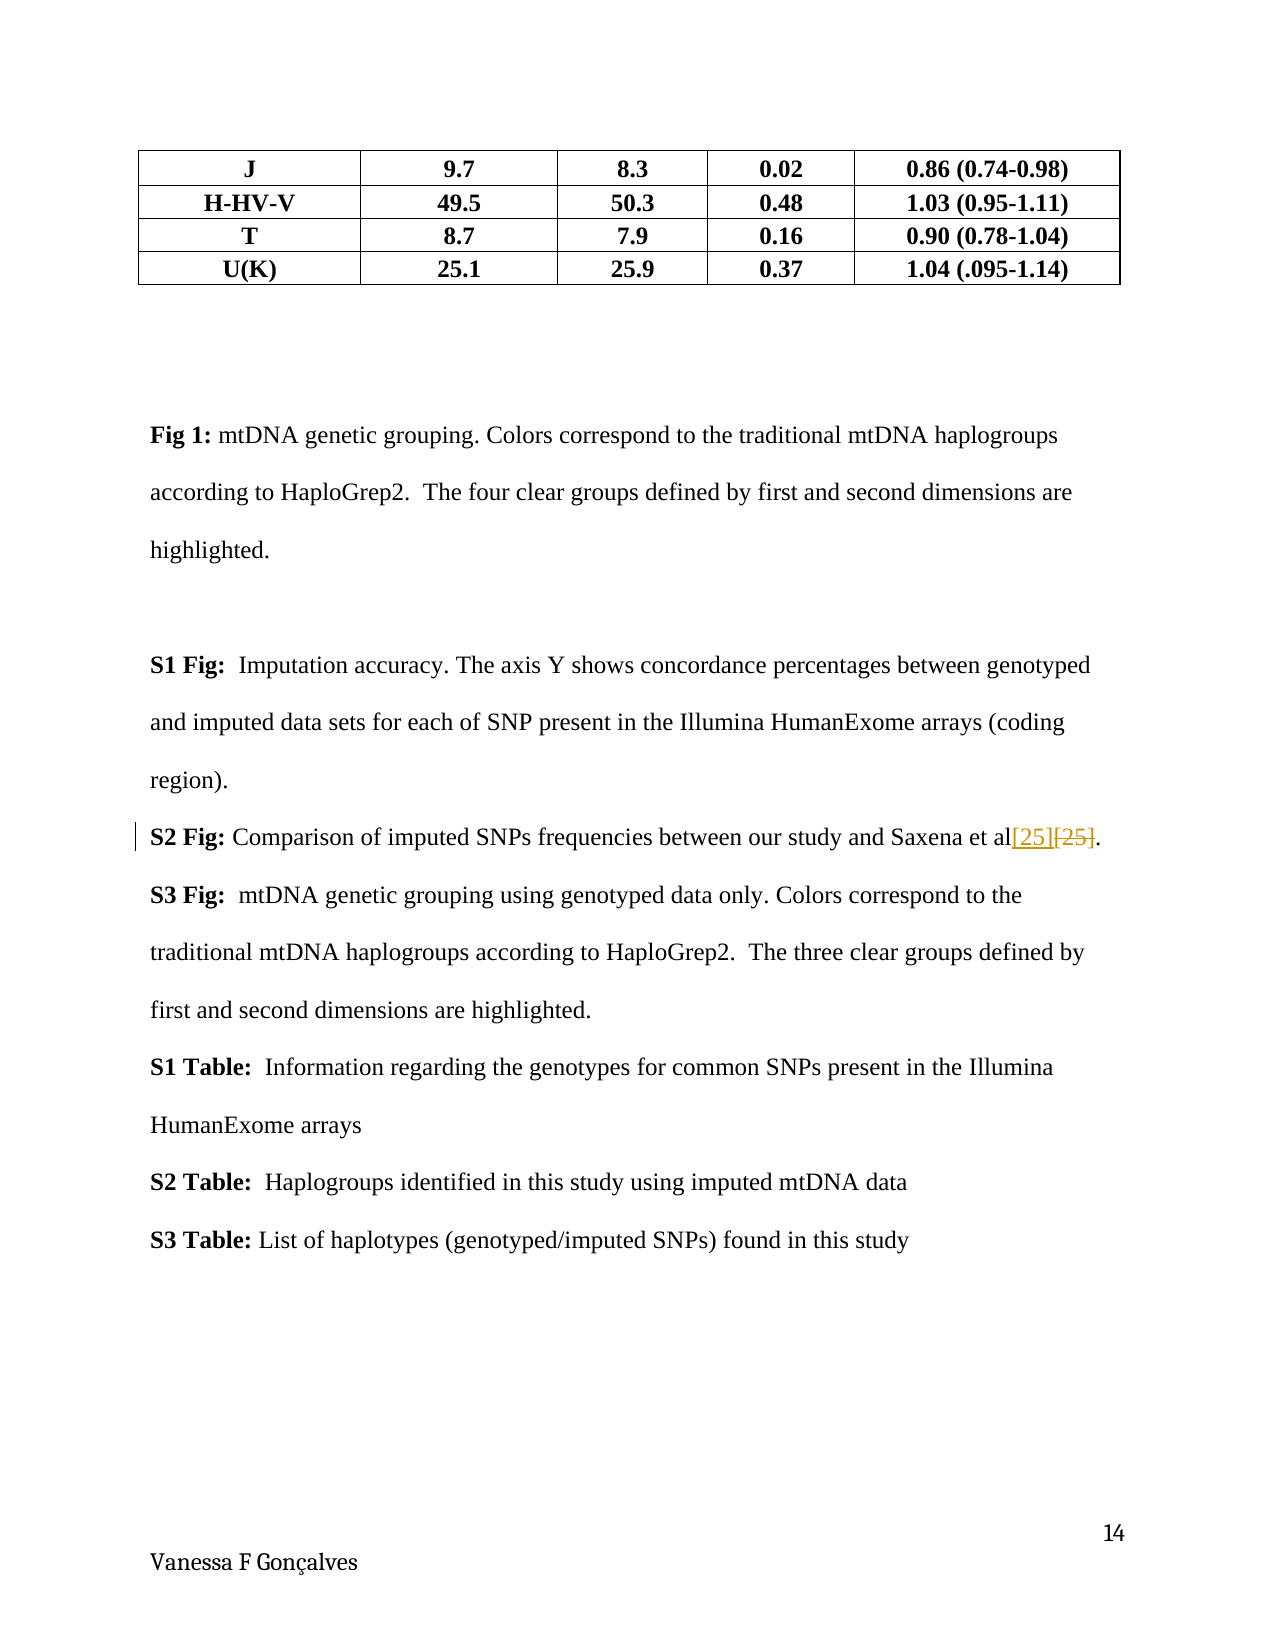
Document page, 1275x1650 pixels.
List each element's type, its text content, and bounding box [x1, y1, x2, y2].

table_cell 49.5 [361, 186, 557, 218]
table_cell 50.3 [558, 186, 707, 218]
text S3 Fig: mtDNA genetic grouping using genotyped data only. Colors correspond to the traditional mtDNA haplogroups according to HaploGrep2. The three clear groups defined by first and second dimensions are highlighted. [150, 880, 1125, 1023]
table_cell U(K) [139, 252, 360, 284]
table_cell 9.7 [361, 151, 557, 185]
table_cell 0.90 (0.78-1.04) [855, 219, 1119, 251]
text S3 Table: List of haplotypes (genotyped/imputed SNPs) found in this study [150, 1225, 1125, 1253]
table_cell H-HV-V [139, 186, 360, 218]
table_cell J [139, 151, 360, 185]
table_cell 0.37 [708, 252, 854, 284]
table_cell 7.9 [558, 219, 707, 251]
table_cell 0.02 [708, 151, 854, 185]
table_cell 0.48 [708, 186, 854, 218]
text S2 Fig: Comparison of imputed SNPs frequencies between our study and Saxena et al. [150, 822, 1125, 851]
table_cell 8.7 [361, 219, 557, 251]
text Fig 1: mtDNA genetic grouping. Colors correspond to the traditional mtDNA haplogroups according to HaploGrep2. The four clear groups defined by first and second dimensions are highlighted. [150, 420, 1125, 563]
table_cell 1.03 (0.95-1.11) [855, 186, 1119, 218]
table_cell 25.9 [558, 252, 707, 284]
table_cell 0.16 [708, 219, 854, 251]
text S2 Table: Haplogroups identified in this study using imputed mtDNA data [150, 1167, 1125, 1196]
text S1 Table: Information regarding the genotypes for common SNPs present in the Illumina HumanExome arrays [150, 1052, 1125, 1138]
table_cell 25.1 [361, 252, 557, 284]
table_cell 0.86 (0.74-0.98) [855, 151, 1119, 185]
table_cell 8.3 [558, 151, 707, 185]
text S1 Fig: Imputation accuracy. The axis Y shows concordance percentages between genotyped and imputed data sets for each of SNP present in the Illumina HumanExome arrays (coding region). [150, 650, 1125, 793]
table_cell 1.04 (.095-1.14) [855, 252, 1119, 284]
table_cell T [139, 219, 360, 251]
